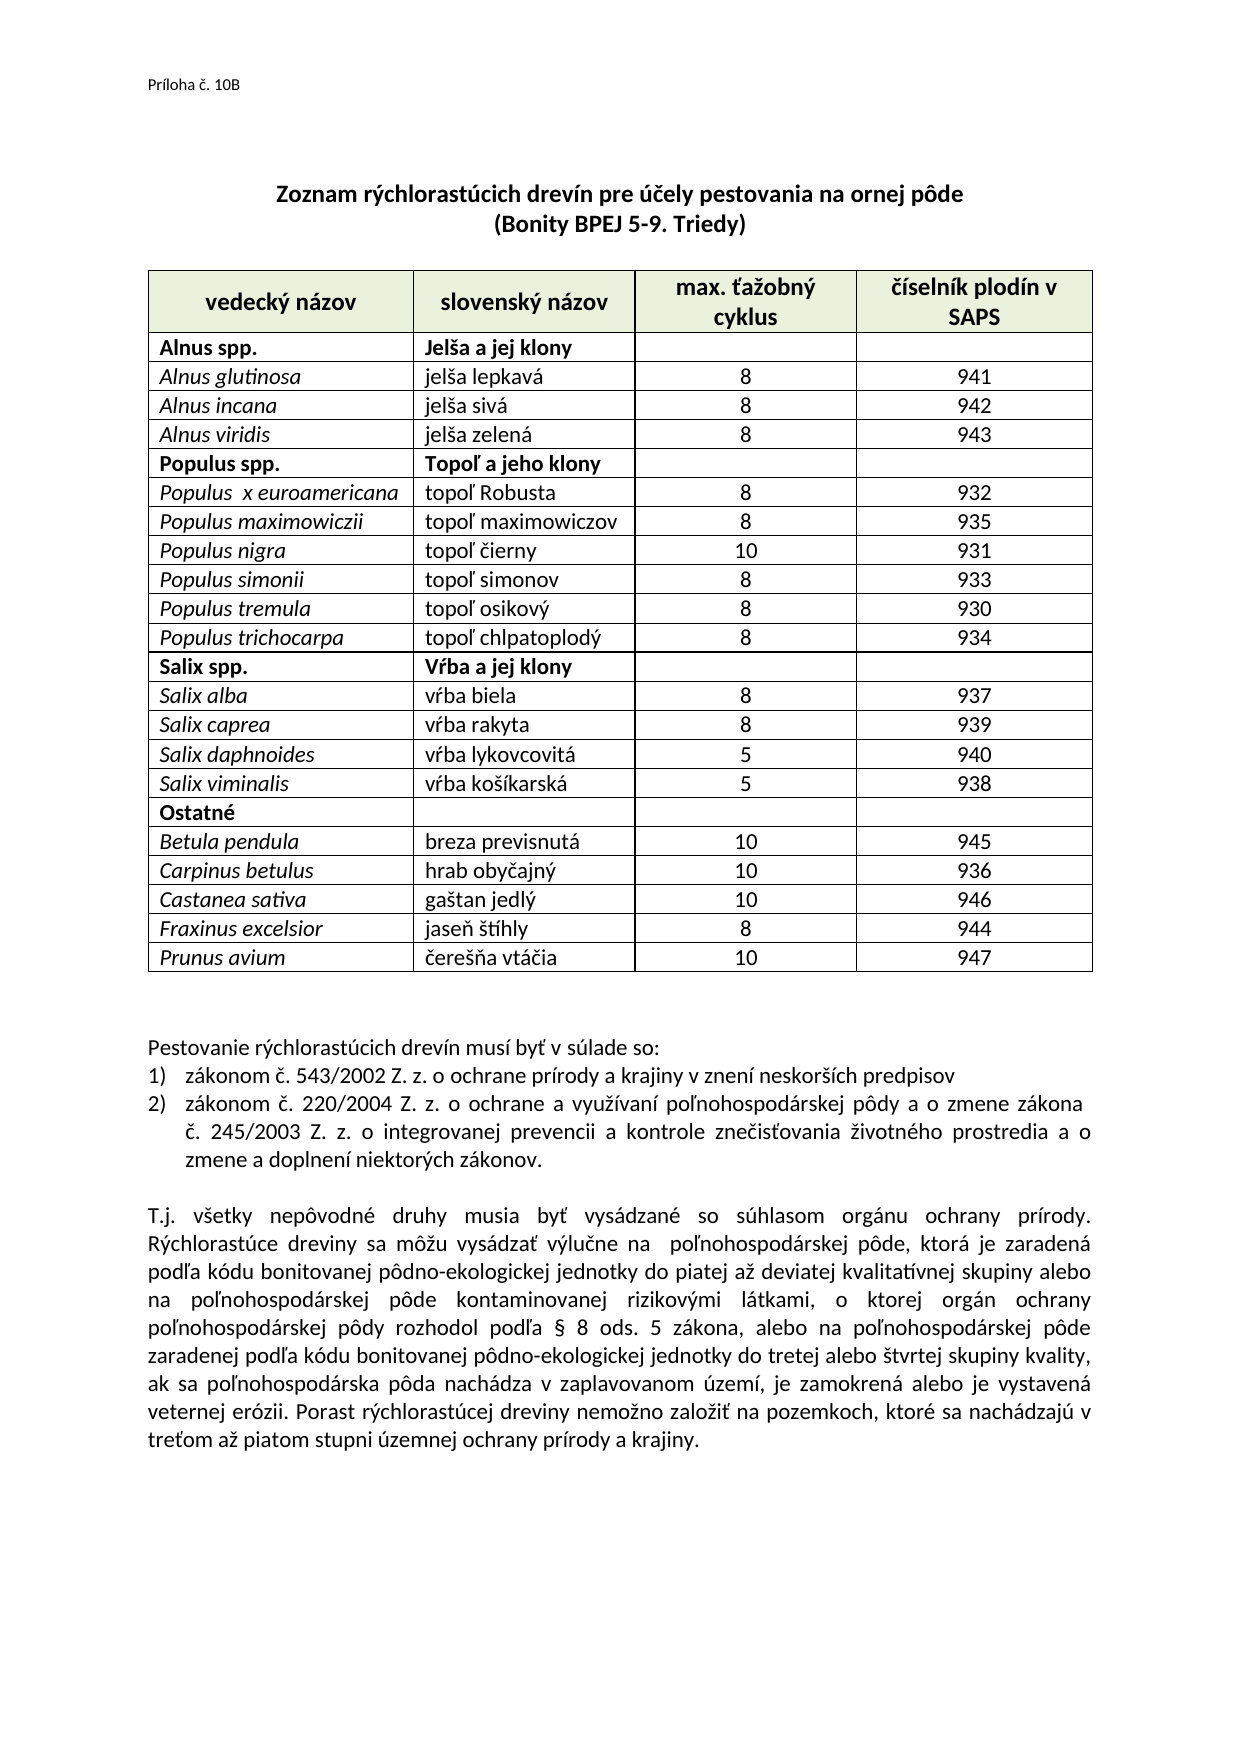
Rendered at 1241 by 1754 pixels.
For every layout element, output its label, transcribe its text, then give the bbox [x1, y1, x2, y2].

table_cell 8 [636, 682, 856, 709]
table_cell Salix spp. [149, 653, 413, 681]
table_cell jaseň štíhly [414, 914, 634, 942]
table_cell Jelša a jej klony [414, 333, 634, 361]
table_cell Castanea sativa [149, 885, 413, 913]
table_cell 5 [636, 769, 856, 797]
table_cell topoľ simonov [414, 565, 634, 593]
table_cell 8 [636, 914, 856, 942]
table_cell Populus simonii [149, 565, 413, 593]
table_cell [857, 798, 1092, 826]
table_cell 8 [636, 391, 856, 419]
table_header číselník plodín v SAPS [857, 271, 1092, 332]
table_cell topoľ Robusta [414, 478, 634, 506]
text (Bonity BPEJ 5-9. Triedy) [148, 209, 1093, 239]
table_cell 931 [857, 536, 1092, 564]
table_cell breza previsnutá [414, 827, 634, 855]
table_cell Alnus incana [149, 391, 413, 419]
table_cell Betula pendula [149, 827, 413, 855]
table_cell [857, 653, 1092, 681]
table_cell Ostatné [149, 798, 413, 826]
table_cell topoľ maximowiczov [414, 507, 634, 535]
table_cell topoľ chlpatoplodý [414, 624, 634, 651]
table_cell 8 [636, 594, 856, 622]
table_cell 935 [857, 507, 1092, 535]
table_cell Topoľ a jeho klony [414, 449, 634, 477]
table_cell Alnus spp. [149, 333, 413, 361]
table_cell 8 [636, 565, 856, 593]
table_cell [636, 449, 856, 477]
table_cell Populus spp. [149, 449, 413, 477]
table_cell Alnus viridis [149, 420, 413, 448]
table_cell 8 [636, 507, 856, 535]
table_cell [857, 333, 1092, 361]
text Zoznam rýchlorastúcich drevín pre účely pestovania na ornej pôde [148, 178, 1093, 209]
table_cell Populus trichocarpa [149, 624, 413, 651]
table_cell 8 [636, 478, 856, 506]
table_cell Salix caprea [149, 711, 413, 739]
table_cell 941 [857, 362, 1092, 390]
table_cell topoľ osikový [414, 594, 634, 622]
table_cell 8 [636, 420, 856, 448]
table_cell čerešňa vtáčia [414, 943, 634, 971]
table_cell 936 [857, 856, 1092, 884]
table_cell vŕba košíkarská [414, 769, 634, 797]
list zákonom č. 220/2004 Z. z. o ochrane a využívaní poľnohospodárskej pôdy a o zmene zákona č. 245/2003 Z. z. o integrovanej prevencii a kontrole znečisťovania životného prostredia a o zmene a doplnení niektorých zákonov. [148, 1089, 1093, 1173]
table_cell Populus maximowiczii [149, 507, 413, 535]
table_cell Salix viminalis [149, 769, 413, 797]
table_cell [636, 333, 856, 361]
table_cell Salix alba [149, 682, 413, 709]
table_cell [857, 449, 1092, 477]
table_cell Populus tremula [149, 594, 413, 622]
table_cell vŕba biela [414, 682, 634, 709]
table_cell jelša lepkavá [414, 362, 634, 390]
table_cell [414, 798, 634, 826]
table_header slovenský názov [414, 271, 634, 332]
table_cell 8 [636, 711, 856, 739]
table_cell Vŕba a jej klony [414, 653, 634, 681]
table_cell 5 [636, 740, 856, 768]
table_header max. ťažobný cyklus [636, 271, 856, 332]
table_cell jelša sivá [414, 391, 634, 419]
table_cell 943 [857, 420, 1092, 448]
table_cell 932 [857, 478, 1092, 506]
table_cell 10 [636, 885, 856, 913]
table_cell 942 [857, 391, 1092, 419]
table_cell 933 [857, 565, 1092, 593]
table_cell 944 [857, 914, 1092, 942]
table_cell 10 [636, 856, 856, 884]
table_cell topoľ čierny [414, 536, 634, 564]
table_cell hrab obyčajný [414, 856, 634, 884]
table_cell Populus x euroamericana [149, 478, 413, 506]
table_cell 8 [636, 362, 856, 390]
table_cell Alnus glutinosa [149, 362, 413, 390]
table_cell vŕba rakyta [414, 711, 634, 739]
table_cell Prunus avium [149, 943, 413, 971]
table_cell 934 [857, 624, 1092, 651]
table_cell 8 [636, 624, 856, 651]
table_cell 10 [636, 827, 856, 855]
table_cell Fraxinus excelsior [149, 914, 413, 942]
table_cell Salix daphnoides [149, 740, 413, 768]
table_cell 939 [857, 711, 1092, 739]
table_cell 945 [857, 827, 1092, 855]
table_cell [636, 653, 856, 681]
table_cell Carpinus betulus [149, 856, 413, 884]
table_cell 947 [857, 943, 1092, 971]
table_cell 937 [857, 682, 1092, 709]
table_cell vŕba lykovcovitá [414, 740, 634, 768]
table_cell 10 [636, 536, 856, 564]
table_cell 938 [857, 769, 1092, 797]
table_header vedecký názov [149, 271, 413, 332]
table_cell Populus nigra [149, 536, 413, 564]
table_cell 10 [636, 943, 856, 971]
table_cell 930 [857, 594, 1092, 622]
table_cell jelša zelená [414, 420, 634, 448]
table_cell gaštan jedlý [414, 885, 634, 913]
text Pestovanie rýchlorastúcich drevín musí byť v súlade so: [148, 1033, 1093, 1061]
table_cell [636, 798, 856, 826]
table_cell 946 [857, 885, 1092, 913]
table_cell 940 [857, 740, 1092, 768]
text T.j. všetky nepôvodné druhy musia byť vysádzané so súhlasom orgánu ochrany prírody. Rýchlorastúce dreviny sa môžu vysádzať výlučne na poľnohospodárskej pôde, ktorá je zaradená podľa kódu bonitovanej pôdno-ekologickej jednotky do piatej až deviatej kvalitatívnej skupiny alebo na poľnohospodárskej pôde kontaminovanej rizikovými látkami, o ktorej orgán ochrany poľnohospodárskej pôdy rozhodol podľa § 8 ods. 5 zákona, alebo na poľnohospodárskej pôde zaradenej podľa kódu bonitovanej pôdno-ekologickej jednotky do tretej alebo štvrtej skupiny kvality, ak sa poľnohospodárska pôda nachádza v zaplavovanom území, je zamokrená alebo je vystavená veternej erózii. Porast rýchlorastúcej dreviny nemožno založiť na pozemkoch, ktoré sa nachádzajú v treťom až piatom stupni územnej ochrany prírody a krajiny. [148, 1201, 1093, 1453]
list zákonom č. 543/2002 Z. z. o ochrane prírody a krajiny v znení neskorších predpisov [148, 1061, 1093, 1089]
